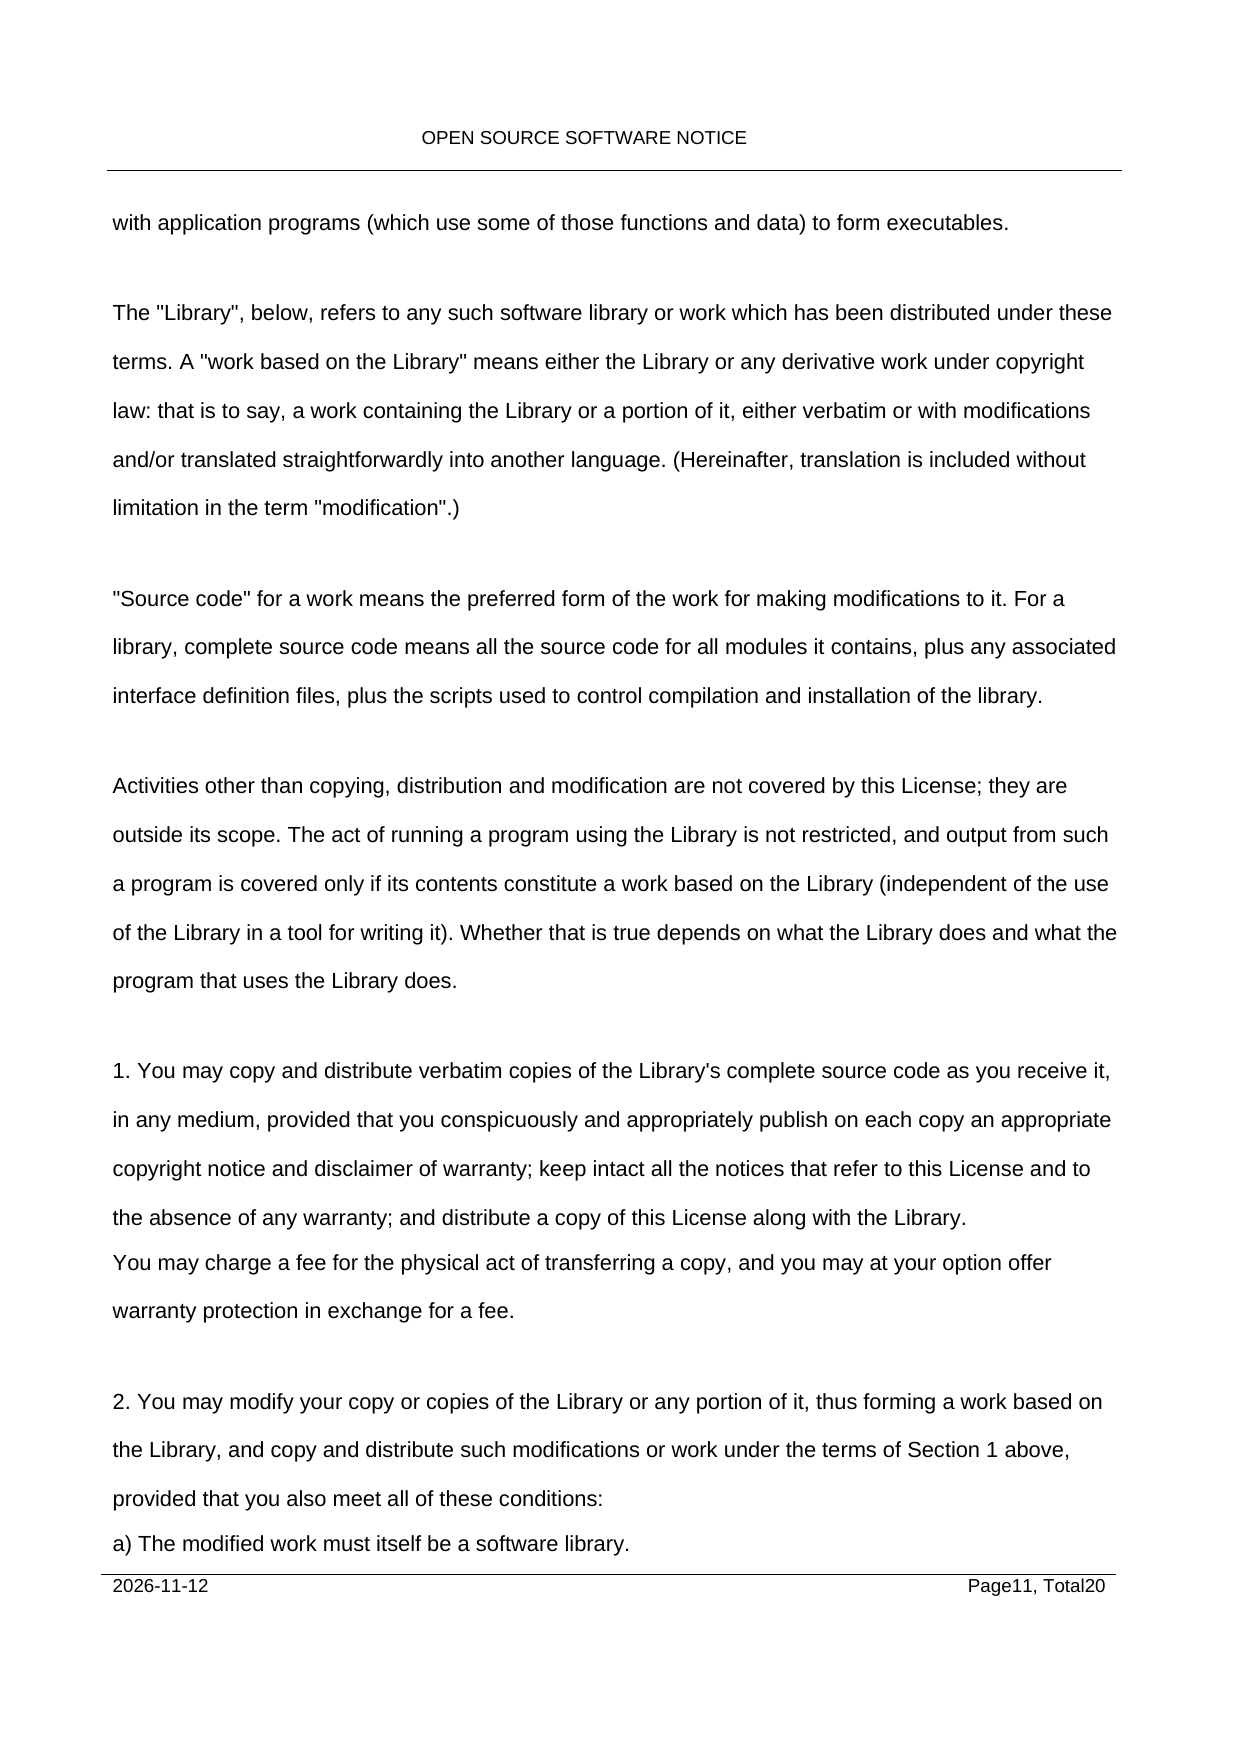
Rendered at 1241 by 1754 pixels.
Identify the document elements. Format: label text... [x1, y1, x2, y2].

text You may charge a fee for the physical act of transferring a copy, and you may at your option offer warranty protection in exchange for a fee. [112, 1246, 1128, 1327]
text 2. You may modify your copy or copies of the Library or any portion of it, thus forming a work based on the Library, and copy and distribute such modifications or work under the terms of Section 1 above, provided that you also meet all of these conditions: [112, 1385, 1128, 1515]
text The "Library", below, refers to any such software library or work which has been distributed under these terms. A "work based on the Library" means either the Library or any derivative work under copyright law: that is to say, a work containing the Library or a portion of it, either verbatim or with modifications and/or translated straightforwardly into another language. (Hereinafter, translation is included without limitation in the term "modification".) [112, 297, 1128, 524]
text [112, 206, 1128, 239]
text Activities other than copying, distribution and modification are not covered by this License; they are outside its scope. The act of running a program using the Library is not restricted, and output from such a program is covered only if its contents constitute a work based on the Library (independent of the use of the Library in a tool for writing it). Whether that is true depends on what the Library does and what the program that uses the Library does. [112, 769, 1128, 997]
text 1. You may copy and distribute verbatim copies of the Library's complete source code as you receive it, in any medium, provided that you conspicuously and appropriately publish on each copy an appropriate copyright notice and disclaimer of warranty; keep intact all the notices that refer to this License and to the absence of any warranty; and distribute a copy of this License along with the Library. [112, 1055, 1128, 1233]
text "Source code" for a work means the preferred form of the work for making modifications to it. For a library, complete source code means all the source code for all modules it contains, plus any associated interface definition files, plus the scripts used to control compilation and installation of the library. [112, 582, 1128, 712]
text a) The modified work must itself be a software library. [112, 1528, 1128, 1560]
